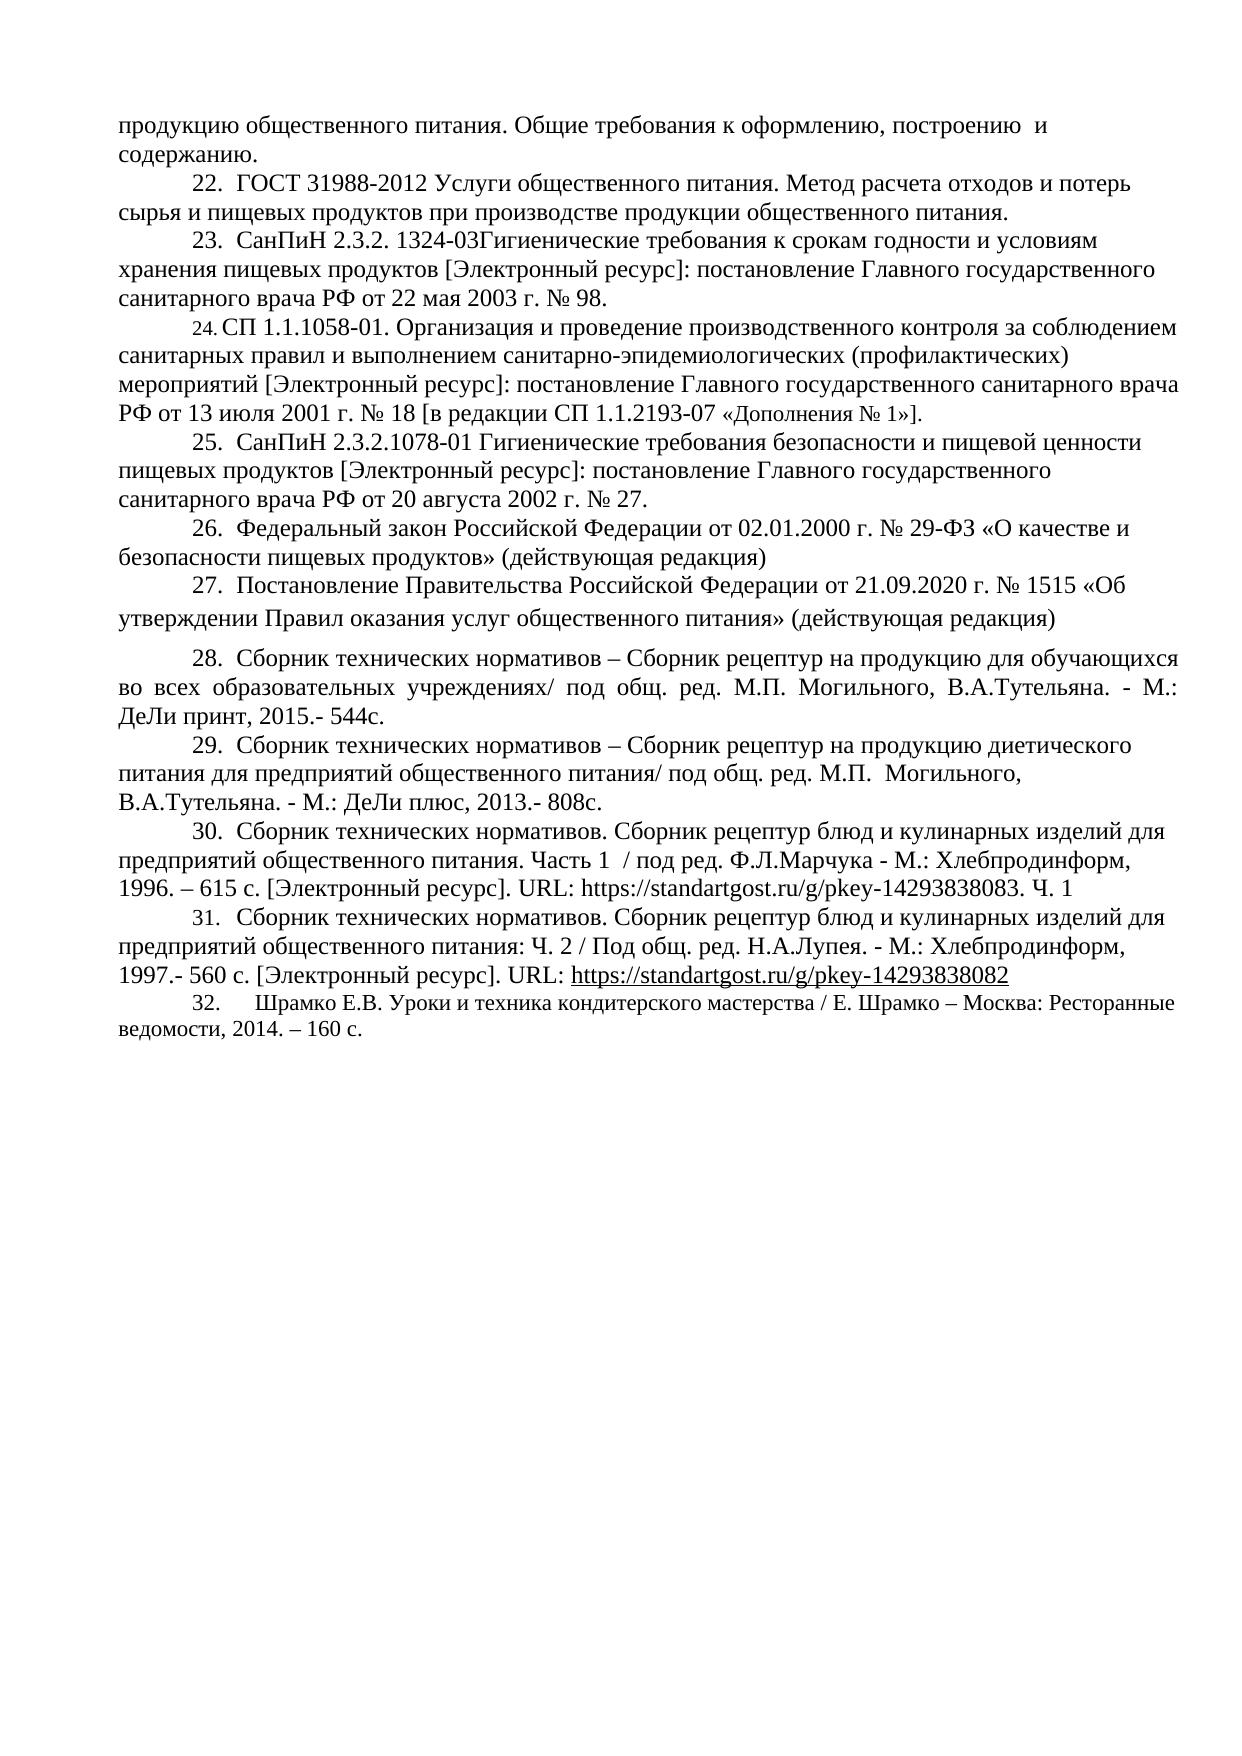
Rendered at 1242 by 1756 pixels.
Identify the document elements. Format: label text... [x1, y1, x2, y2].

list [118, 110, 1181, 168]
list Федеральный закон Российской Федерации от 02.01.2000 г. № 29-ФЗ «О качестве и безопасности пищевых продуктов» (действующая редакция) [118, 513, 1181, 571]
list Сборник технических нормативов. Сборник рецептур блюд и кулинарных изделий для предприятий общественного питания: Ч. 2 / Под общ. ред. Н.А.Лупея. - М.: Хлебпродинформ, 1997.- 560 с. [Электронный ресурс]. URL: https://standartgost.ru/g/pkey-14293838082 [118, 902, 1181, 988]
list СанПиН 2.3.2.1078-01 Гигиенические требования безопасности и пищевой ценности пищевых продуктов [Электронный ресурс]: постановление Главного государственного санитарного врача РФ от 20 августа 2002 г. № 27. [118, 427, 1181, 513]
list СанПиН 2.3.2. 1324-03Гигиенические требования к срокам годности и условиям хранения пищевых продуктов [Электронный ресурс]: постановление Главного государственного санитарного врача РФ от 22 мая 2003 г. № 98. [118, 225, 1182, 312]
list Постановление Правительства Российской Федерации от 21.09.2020 г. № 1515 «Об утверждении Правил оказания услуг общественного питания» (действующая редакция) [118, 571, 1181, 632]
list Сборник технических нормативов – Сборник рецептур на продукцию диетического питания для предприятий общественного питания/ под общ. ред. М.П. Могильного, В.А.Тутельяна. - М.: ДеЛи плюс, 2013.- 808с. [118, 730, 1181, 816]
list Сборник технических нормативов – Сборник рецептур на продукцию для обучающихся во всех образовательных учреждениях/ под общ. ред. М.П. Могильного, В.А.Тутельяна. - М.: ДеЛи принт, 2015.- 544с. [118, 643, 1181, 730]
list ГОСТ 31988-2012 Услуги общественного питания. Метод расчета отходов и потерь сырья и пищевых продуктов при производстве продукции общественного питания. [118, 168, 1181, 225]
list Шрамко Е.В. Уроки и техника кондитерского мастерства / Е. Шрамко – Москва: Ресторанные ведомости, 2014. – 160 с. [118, 988, 1181, 1041]
list СП 1.1.1058-01. Организация и проведение производственного контроля за соблюдением санитарных правил и выполнением санитарно-эпидемиологических (профилактических) мероприятий [Электронный ресурс]: постановление Главного государственного санитарного врача РФ от 13 июля 2001 г. № 18 [в редакции СП 1.1.2193-07 «Дополнения № 1»]. [118, 312, 1181, 427]
list Сборник технических нормативов. Сборник рецептур блюд и кулинарных изделий для предприятий общественного питания. Часть 1 / под ред. Ф.Л.Марчука - М.: Хлебпродинформ, 1996. – 615 с. [Электронный ресурс]. URL: https://standartgost.ru/g/pkey-14293838083. Ч. 1 [118, 816, 1181, 902]
